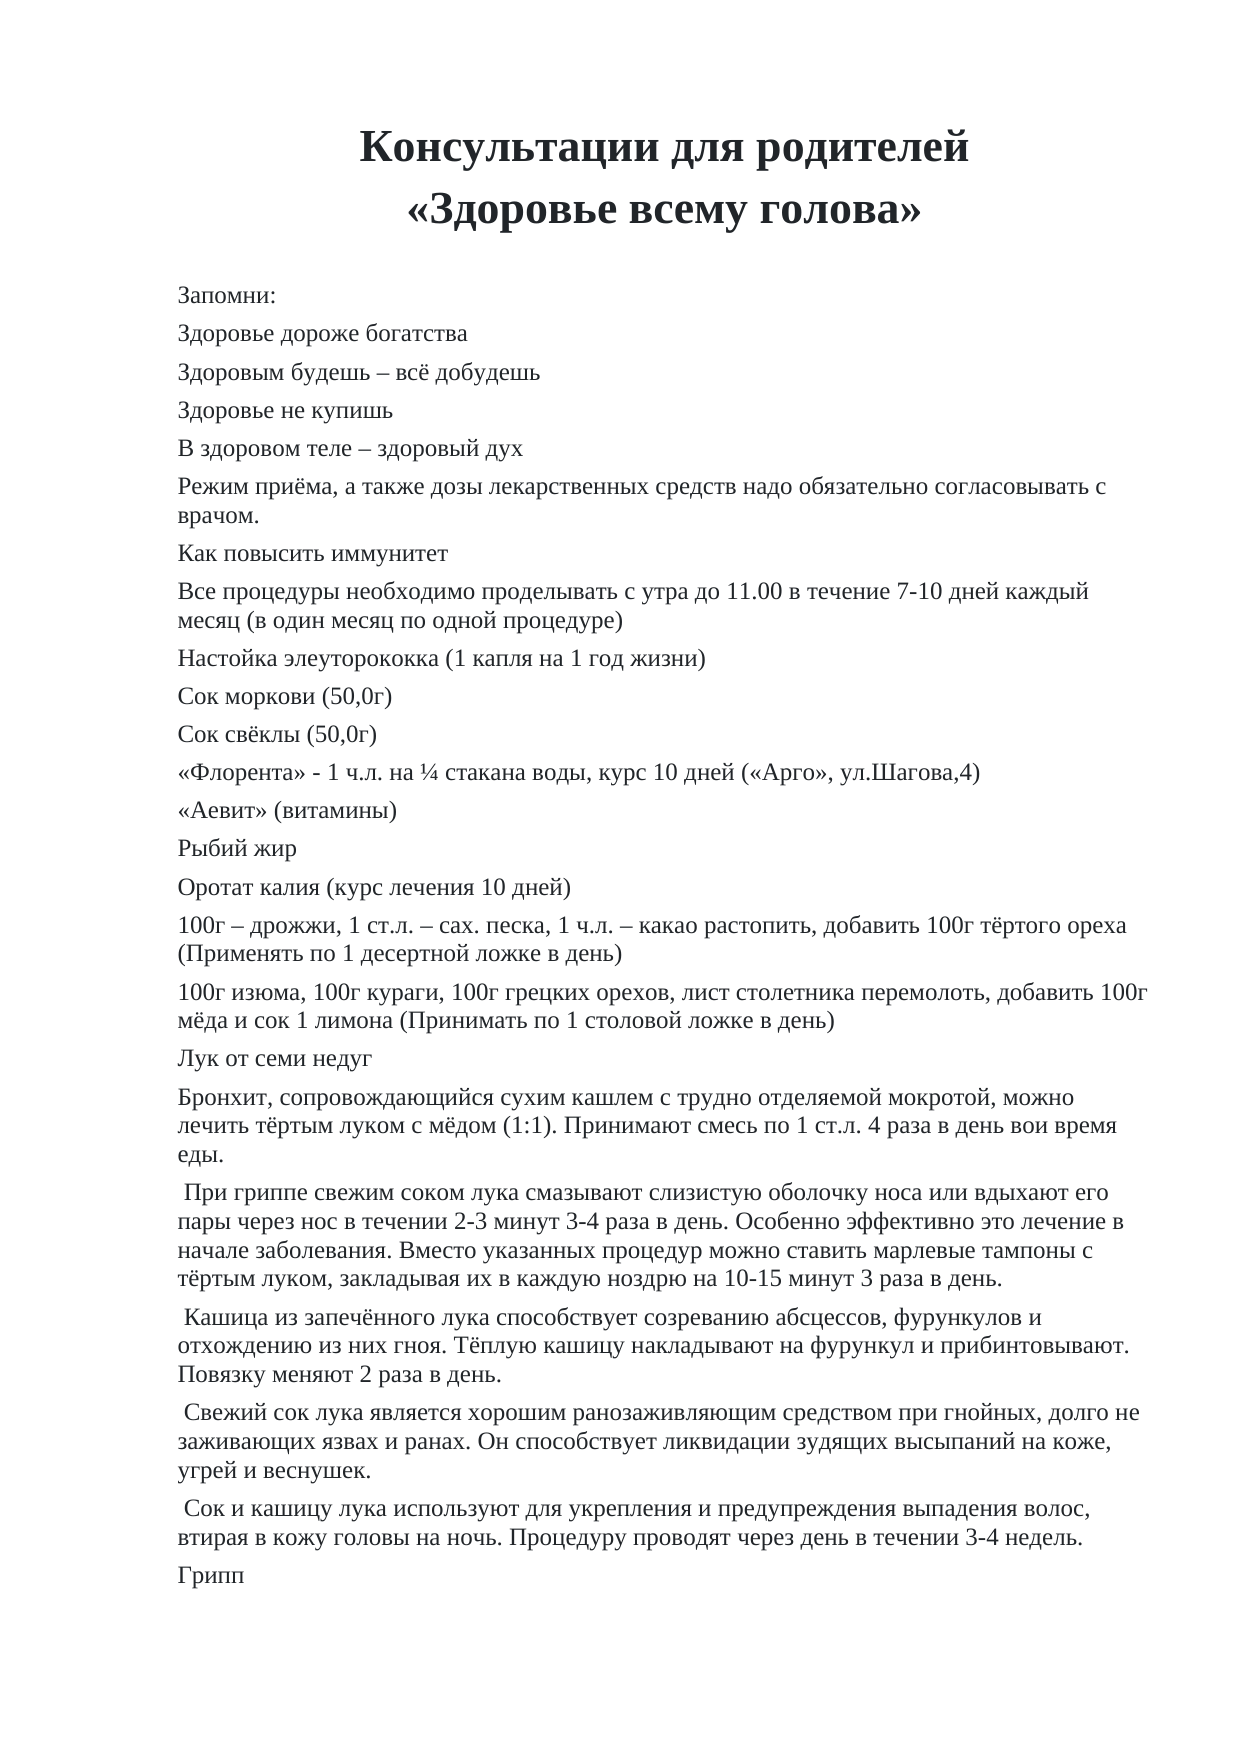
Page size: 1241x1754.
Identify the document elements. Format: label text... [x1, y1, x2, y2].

text Консультации для родителей [177, 118, 1152, 171]
text Сок и кашицу лука используют для укрепления и предупреждения выпадения волос, втирая в кожу головы на ночь. Процедуру проводят через день в течении 3-4 недель. [177, 1493, 1152, 1550]
text Настойка элеуторококка (1 капля на 1 год жизни) [177, 643, 1152, 672]
text Грипп [177, 1560, 1152, 1588]
text «Аевит» (витамины) [177, 795, 1152, 824]
text Все процедуры необходимо проделывать с утра до 11.00 в течение 7-10 дней каждый месяц (в один месяц по одной процедуре) [177, 576, 1152, 633]
text Рыбий жир [177, 833, 1152, 862]
text Режим приёма, а также дозы лекарственных средств надо обязательно согласовывать с врачом. [177, 471, 1152, 528]
text «Здоровье всему голова» [177, 180, 1152, 233]
text Здоровье дороже богатства [177, 318, 1152, 347]
text Кашица из запечённого лука способствует созреванию абсцессов, фурункулов и отхождению из них гноя. Тёплую кашицу накладывают на фурункул и прибинтовывают. Повязку меняют 2 раза в день. [177, 1302, 1152, 1388]
text Сок свёклы (50,0г) [177, 719, 1152, 748]
text «Флорента» - 1 ч.л. на ¼ стакана воды, курс 10 дней («Арго», ул.Шагова,4) [177, 757, 1152, 786]
text Как повысить иммунитет [177, 538, 1152, 567]
text Сок моркови (50,0г) [177, 681, 1152, 710]
text Бронхит, сопровождающийся сухим кашлем с трудно отделяемой мокротой, можно лечить тёртым луком с мёдом (1:1). Принимают смесь по 1 ст.л. 4 раза в день вои время еды. [177, 1082, 1152, 1168]
text В здоровом теле – здоровый дух [177, 433, 1152, 462]
text 100г – дрожжи, 1 ст.л. – сах. песка, 1 ч.л. – какао растопить, добавить 100г тёртого ореха (Применять по 1 десертной ложке в день) [177, 910, 1152, 967]
text Лук от семи недуг [177, 1043, 1152, 1072]
text При гриппе свежим соком лука смазывают слизистую оболочку носа или вдыхают его пары через нос в течении 2-3 минут 3-4 раза в день. Особенно эффективно это лечение в начале заболевания. Вместо указанных процедур можно ставить марлевые тампоны с тёртым луком, закладывая их в каждую ноздрю на 10-15 минут 3 раза в день. [177, 1177, 1152, 1292]
text Оротат калия (курс лечения 10 дней) [177, 872, 1152, 900]
text 100г изюма, 100г кураги, 100г грецких орехов, лист столетника перемолоть, добавить 100г мёда и сок 1 лимона (Принимать по 1 столовой ложке в день) [177, 977, 1152, 1034]
text Свежий сок лука является хорошим ранозаживляющим средством при гнойных, долго не заживающих язвах и ранах. Он способствует ликвидации зудящих высыпаний на коже, угрей и веснушек. [177, 1397, 1152, 1483]
text Здоровым будешь – всё добудешь [177, 357, 1152, 385]
text Здоровье не купишь [177, 395, 1152, 423]
text Запомни: [177, 280, 1152, 309]
